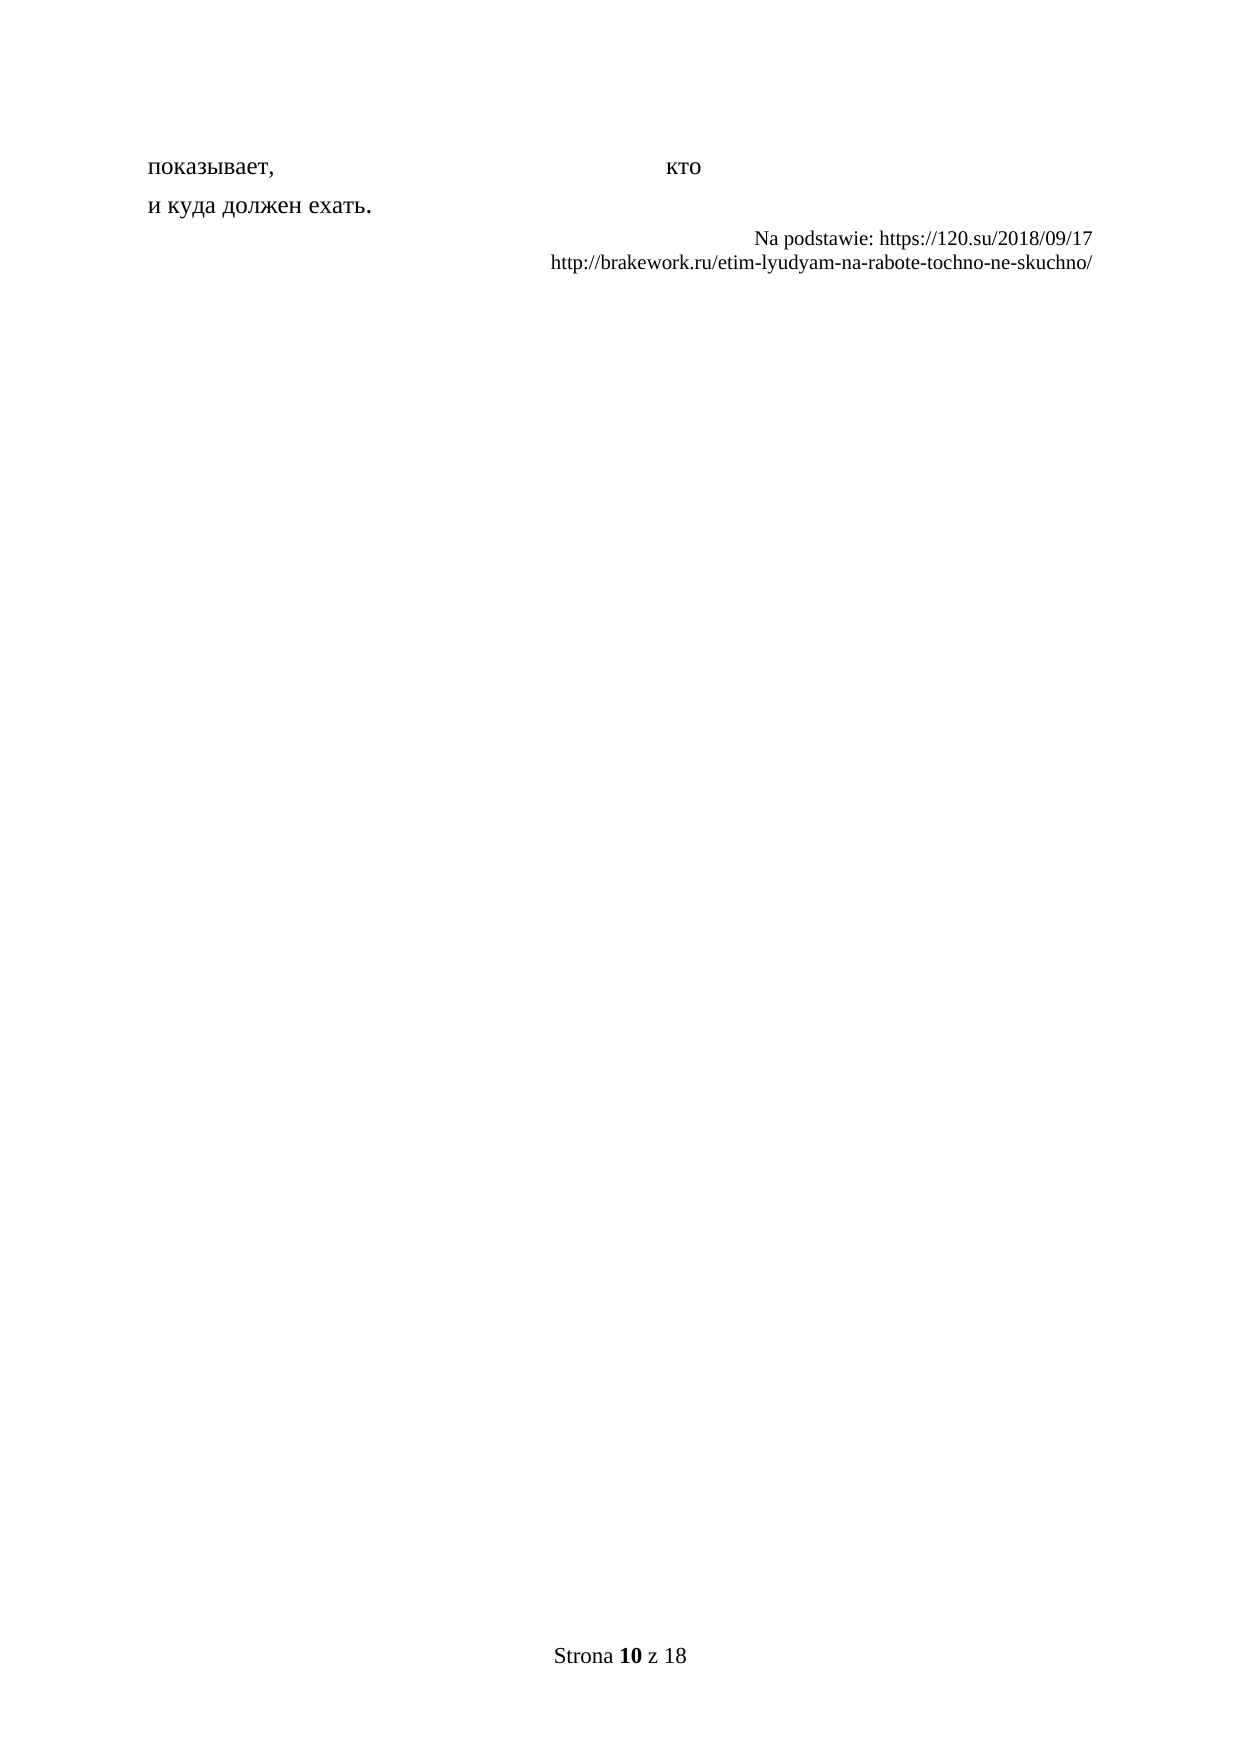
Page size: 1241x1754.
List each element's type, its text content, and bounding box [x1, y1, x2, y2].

text Na podstawie: https://120.su/2018/09/17 [148, 226, 1093, 250]
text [148, 148, 1093, 221]
text http://brakework.ru/etim-lyudyam-na-rabote-tochno-ne-skuchno/ [148, 250, 1093, 274]
